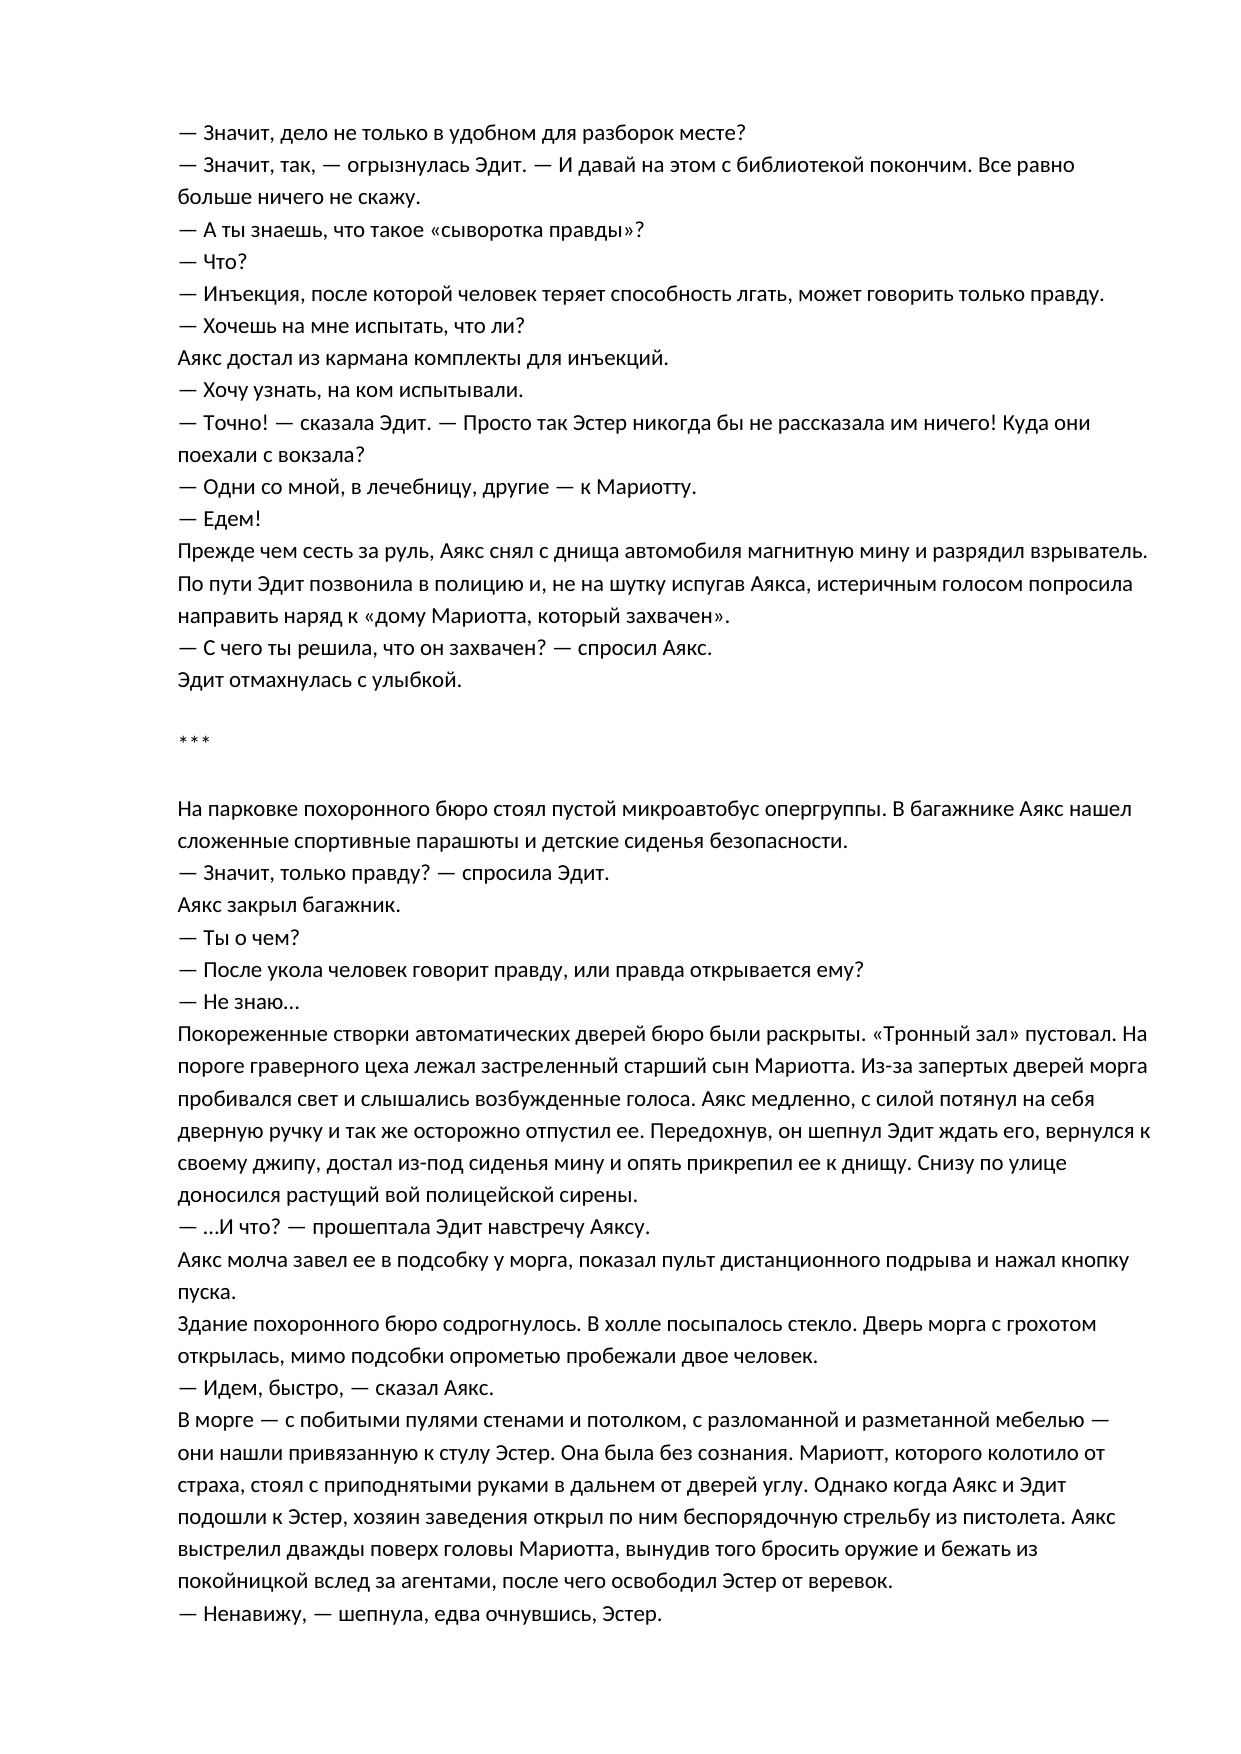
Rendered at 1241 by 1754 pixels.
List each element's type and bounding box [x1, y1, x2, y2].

text [177, 118, 1152, 1627]
